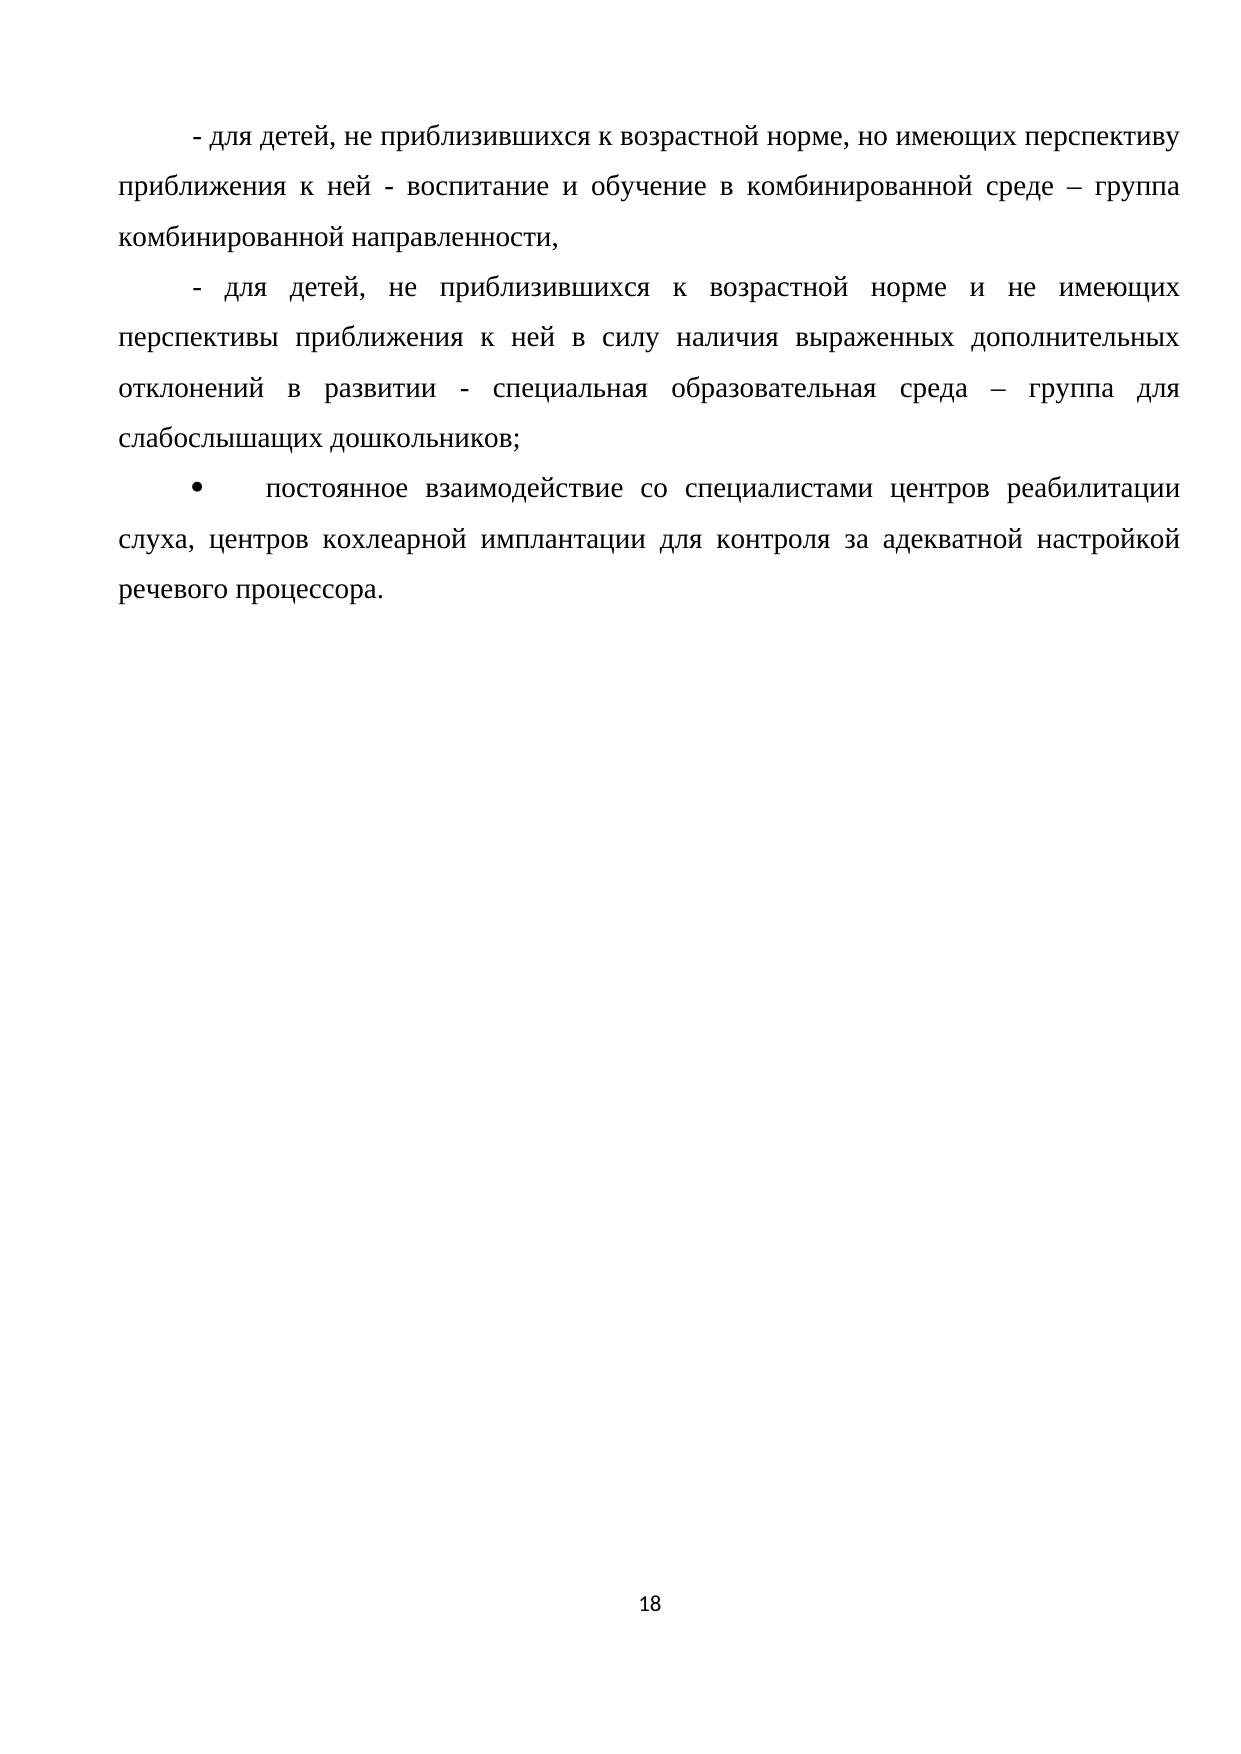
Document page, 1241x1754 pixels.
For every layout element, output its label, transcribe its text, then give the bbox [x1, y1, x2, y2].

text - для детей, не приблизившихся к возрастной норме, но имеющих перспективу приближения к ней - воспитание и обучение в комбинированной среде – группа комбинированной направленности, [118, 118, 1181, 252]
text - для детей, не приблизившихся к возрастной норме и не имеющих перспективы приближения к ней в силу наличия выраженных дополнительных отклонений в развитии - специальная образовательная среда – группа для слабослышащих дошкольников; [118, 269, 1181, 453]
list постоянное взаимодействие со специалистами центров реабилитации слуха, центров кохлеарной имплантации для контроля за адекватной настройкой речевого процессора. [118, 470, 1181, 604]
